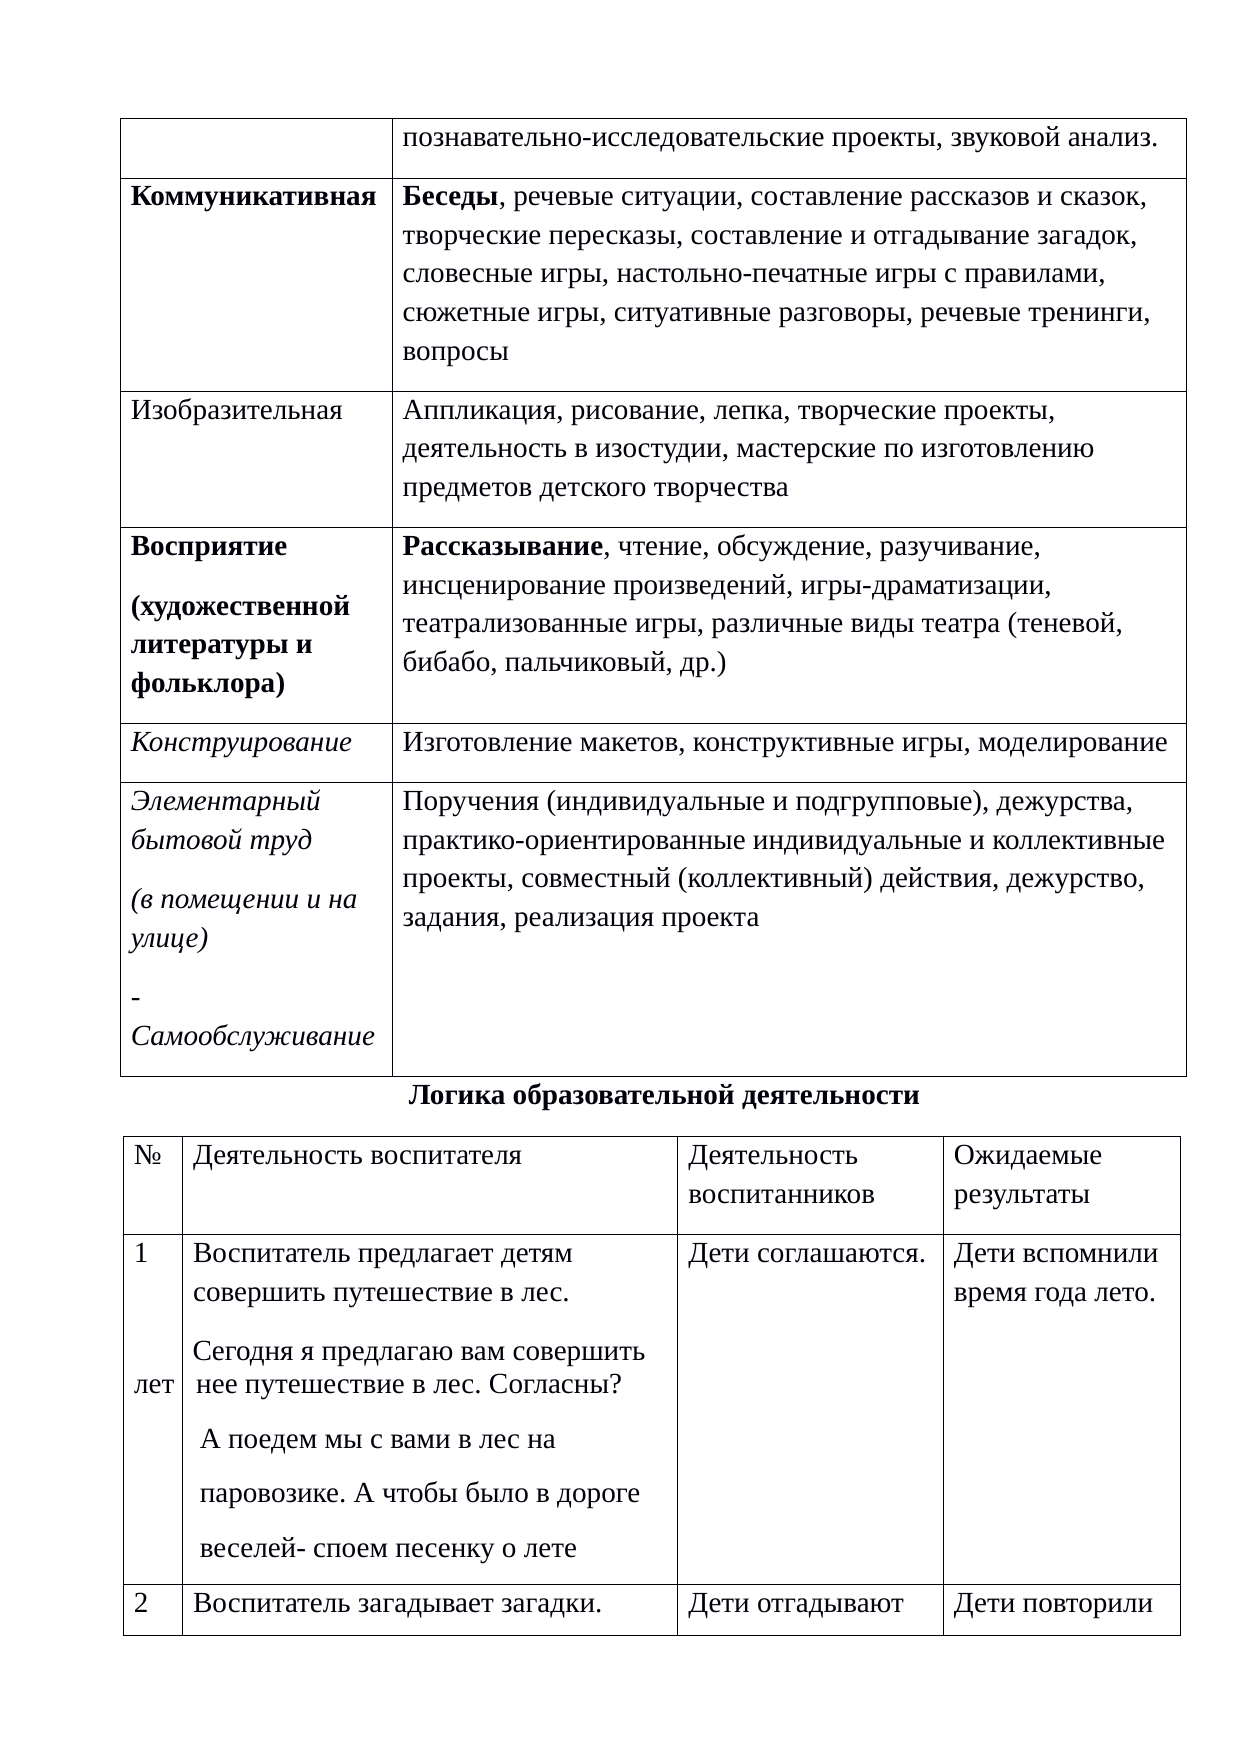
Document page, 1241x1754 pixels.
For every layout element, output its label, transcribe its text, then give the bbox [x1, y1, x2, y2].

table_cell Дети вспомнили время года лето. [944, 1235, 1180, 1584]
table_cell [121, 119, 392, 177]
table_cell Элементарный бытовой труд (в помещении и на улице) - Самообслуживание [121, 783, 392, 1076]
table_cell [183, 1585, 677, 1635]
table_cell Коммуникативная [121, 179, 392, 391]
table_header Ожидаемые результаты [944, 1137, 1180, 1234]
table_cell Дети соглашаются. [678, 1235, 943, 1584]
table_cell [678, 1585, 943, 1635]
table_cell Изобразительная [121, 392, 392, 527]
table_cell 2 [124, 1585, 182, 1635]
table_cell Поручения (индивидуальные и подгрупповые), дежурства, практико-ориентированные индивидуальные и коллективные проекты, совместный (коллективный) действия, дежурство, задания, реализация проекта [393, 783, 1186, 1076]
table_cell Аппликация, рисование, лепка, творческие проекты, деятельность в изостудии, мастерские по изготовлению предметов детского творчества [393, 392, 1186, 527]
table_cell 1 [124, 1235, 182, 1584]
table_cell Изготовление макетов, конструктивные игры, моделирование [393, 724, 1186, 782]
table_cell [393, 119, 1186, 177]
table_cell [944, 1585, 1180, 1635]
table_header № [124, 1137, 182, 1234]
text Логика образовательной деятельности [177, 1077, 1152, 1110]
table_cell Воспитатель предлагает детям совершить путешествие в лес. Сегодня я предлагаю вам совершить лет нее путешествие в лес. Согласны? А поедем мы с вами в лес на паровозике. А чтобы было в дороге веселей- споем песенку о лете [183, 1235, 677, 1584]
table_header Деятельность воспитанников [678, 1137, 943, 1234]
table_cell Рассказывание, чтение, обсуждение, разучивание, инсценирование произведений, игры-драматизации, театрализованные игры, различные виды театра (теневой, бибабо, пальчиковый, др.) [393, 528, 1186, 723]
table_cell Восприятие (художественной литературы и фольклора) [121, 528, 392, 723]
table_header Деятельность воспитателя [183, 1137, 677, 1234]
table_cell Беседы, речевые ситуации, составление рассказов и сказок, творческие пересказы, составление и отгадывание загадок, словесные игры, настольно-печатные игры с правилами, сюжетные игры, ситуативные разговоры, речевые тренинги, вопросы [393, 179, 1186, 391]
table_cell Конструирование [121, 724, 392, 782]
